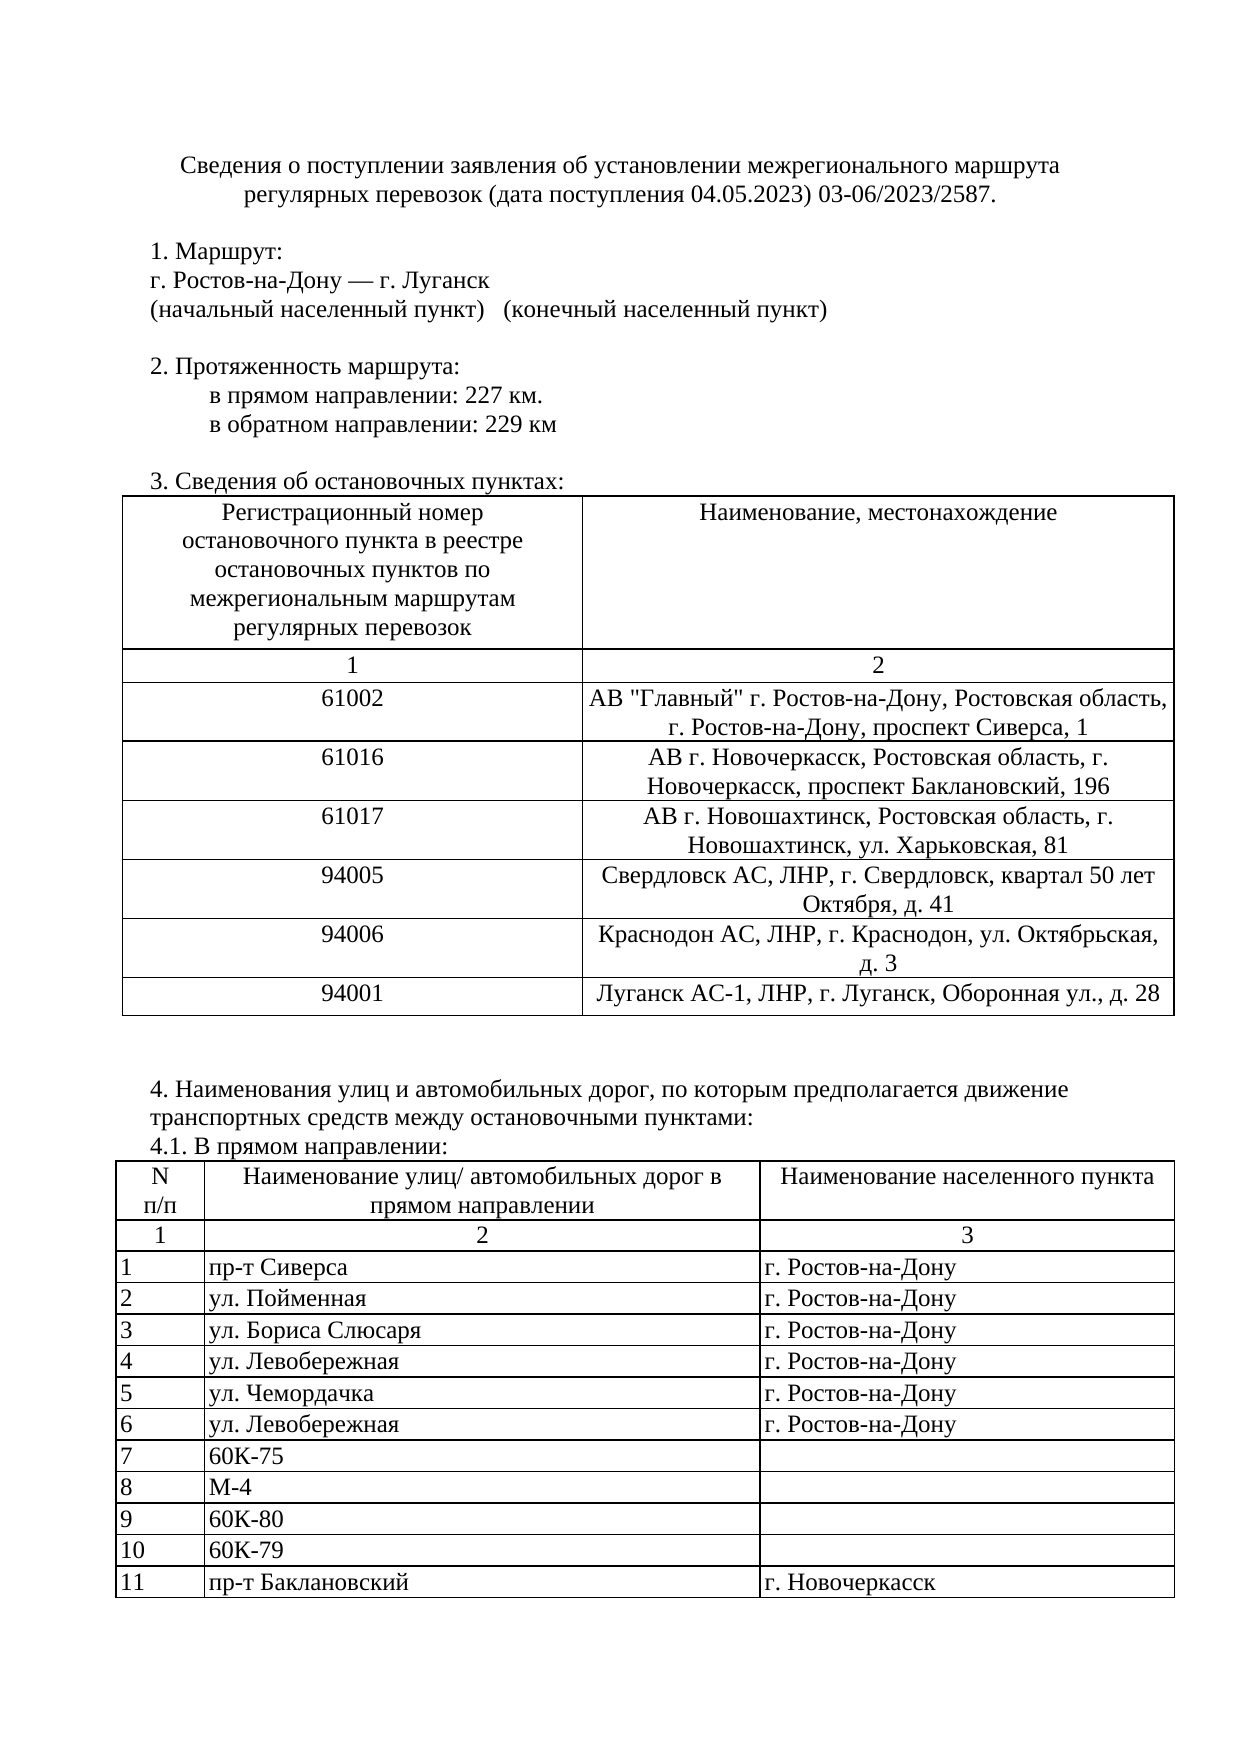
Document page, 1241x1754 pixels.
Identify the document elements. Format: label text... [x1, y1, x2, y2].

text г. Ростов-на-Дону — г. Луганск [150, 265, 1090, 294]
table_cell 61017 [123, 801, 582, 858]
table_cell [761, 1504, 1174, 1533]
table_cell г. Ростов-на-Дону [761, 1409, 1174, 1439]
table_header Наименование улиц/ автомобильных дорог в прямом направлении [205, 1162, 759, 1219]
text в обратном направлении: 229 км [150, 409, 1090, 437]
table_cell 60К-80 [205, 1504, 759, 1533]
table_header N п/п [117, 1162, 204, 1219]
table_cell 8 [117, 1472, 204, 1502]
table_header Наименование населенного пункта [761, 1162, 1174, 1219]
table_cell 5 [117, 1378, 204, 1408]
table_cell 2 [117, 1283, 204, 1313]
text (начальный населенный пункт) (конечный населенный пункт) [150, 294, 1090, 322]
table_cell ул. Левобережная [205, 1346, 759, 1376]
table_header Наименование, местонахождение [583, 497, 1173, 648]
table_cell 1 [123, 650, 582, 681]
table_cell 61016 [123, 742, 582, 799]
table_cell г. Ростов-на-Дону [761, 1378, 1174, 1408]
table_cell Свердловск АС, ЛНР, г. Свердловск, квартал 50 лет Октября, д. 41 [583, 860, 1173, 918]
table_cell [761, 1472, 1174, 1502]
table_cell 60К-79 [205, 1535, 759, 1565]
table_cell г. Ростов-на-Дону [761, 1346, 1174, 1376]
table_cell АВ г. Новошахтинск, Ростовская область, г. Новошахтинск, ул. Харьковская, 81 [583, 801, 1173, 858]
table_cell ул. Пойменная [205, 1283, 759, 1313]
table_cell 9 [117, 1504, 204, 1533]
text в прямом направлении: 227 км. [150, 380, 1090, 409]
table_cell пр-т Баклановский [205, 1567, 759, 1596]
table_cell 3 [117, 1315, 204, 1345]
table_cell г. Ростов-на-Дону [761, 1315, 1174, 1345]
table_cell пр-т Сиверса [205, 1252, 759, 1282]
table_cell 94006 [123, 919, 582, 977]
table_cell 7 [117, 1441, 204, 1471]
table_cell Краснодон АС, ЛНР, г. Краснодон, ул. Октябрьская, д. 3 [583, 919, 1173, 977]
table_cell Луганск АС-1, ЛНР, г. Луганск, Оборонная ул., д. 28 [583, 978, 1173, 1014]
table_cell [761, 1441, 1174, 1471]
text 2. Протяженность маршрута: [150, 351, 1090, 380]
table_cell М-4 [205, 1472, 759, 1502]
text 4.1. В прямом направлении: [150, 1131, 1090, 1160]
table_cell ул. Левобережная [205, 1409, 759, 1439]
table_cell 4 [117, 1346, 204, 1376]
table_cell 1 [117, 1252, 204, 1282]
text Сведения о поступлении заявления об установлении межрегионального маршрута регулярных перевозок (дата поступления 04.05.2023) 03-06/2023/2587. [150, 150, 1090, 207]
table_cell 6 [117, 1409, 204, 1439]
table_cell 2 [583, 650, 1173, 681]
table_cell г. Ростов-на-Дону [761, 1252, 1174, 1282]
table_cell 61002 [123, 683, 582, 740]
table_cell ул. Бориса Слюсаря [205, 1315, 759, 1345]
table_cell 2 [205, 1221, 759, 1250]
table_cell АВ "Главный" г. Ростов-на-Дону, Ростовская область, г. Ростов-на-Дону, проспект Сиверса, 1 [583, 683, 1173, 740]
table_cell 3 [761, 1221, 1174, 1250]
table_cell [761, 1535, 1174, 1565]
table_cell 11 [117, 1567, 204, 1596]
text 4. Наименования улиц и автомобильных дорог, по которым предполагается движение транспортных средств между остановочными пунктами: [150, 1074, 1090, 1131]
table_cell г. Новочеркасск [761, 1567, 1174, 1596]
table_cell ул. Чемордачка [205, 1378, 759, 1408]
text 1. Маршрут: [150, 236, 1090, 265]
table_cell 94005 [123, 860, 582, 918]
table_header Регистрационный номер остановочного пункта в реестре остановочных пунктов по межрегиональным маршрутам регулярных перевозок [123, 497, 582, 648]
table_cell АВ г. Новочеркасск, Ростовская область, г. Новочеркасск, проспект Баклановский, 196 [583, 742, 1173, 799]
table_cell 60К-75 [205, 1441, 759, 1471]
text 3. Сведения об остановочных пунктах: [150, 466, 1090, 495]
table_cell 94001 [123, 978, 582, 1014]
table_cell 10 [117, 1535, 204, 1565]
table_cell 1 [117, 1221, 204, 1250]
table_cell г. Ростов-на-Дону [761, 1283, 1174, 1313]
